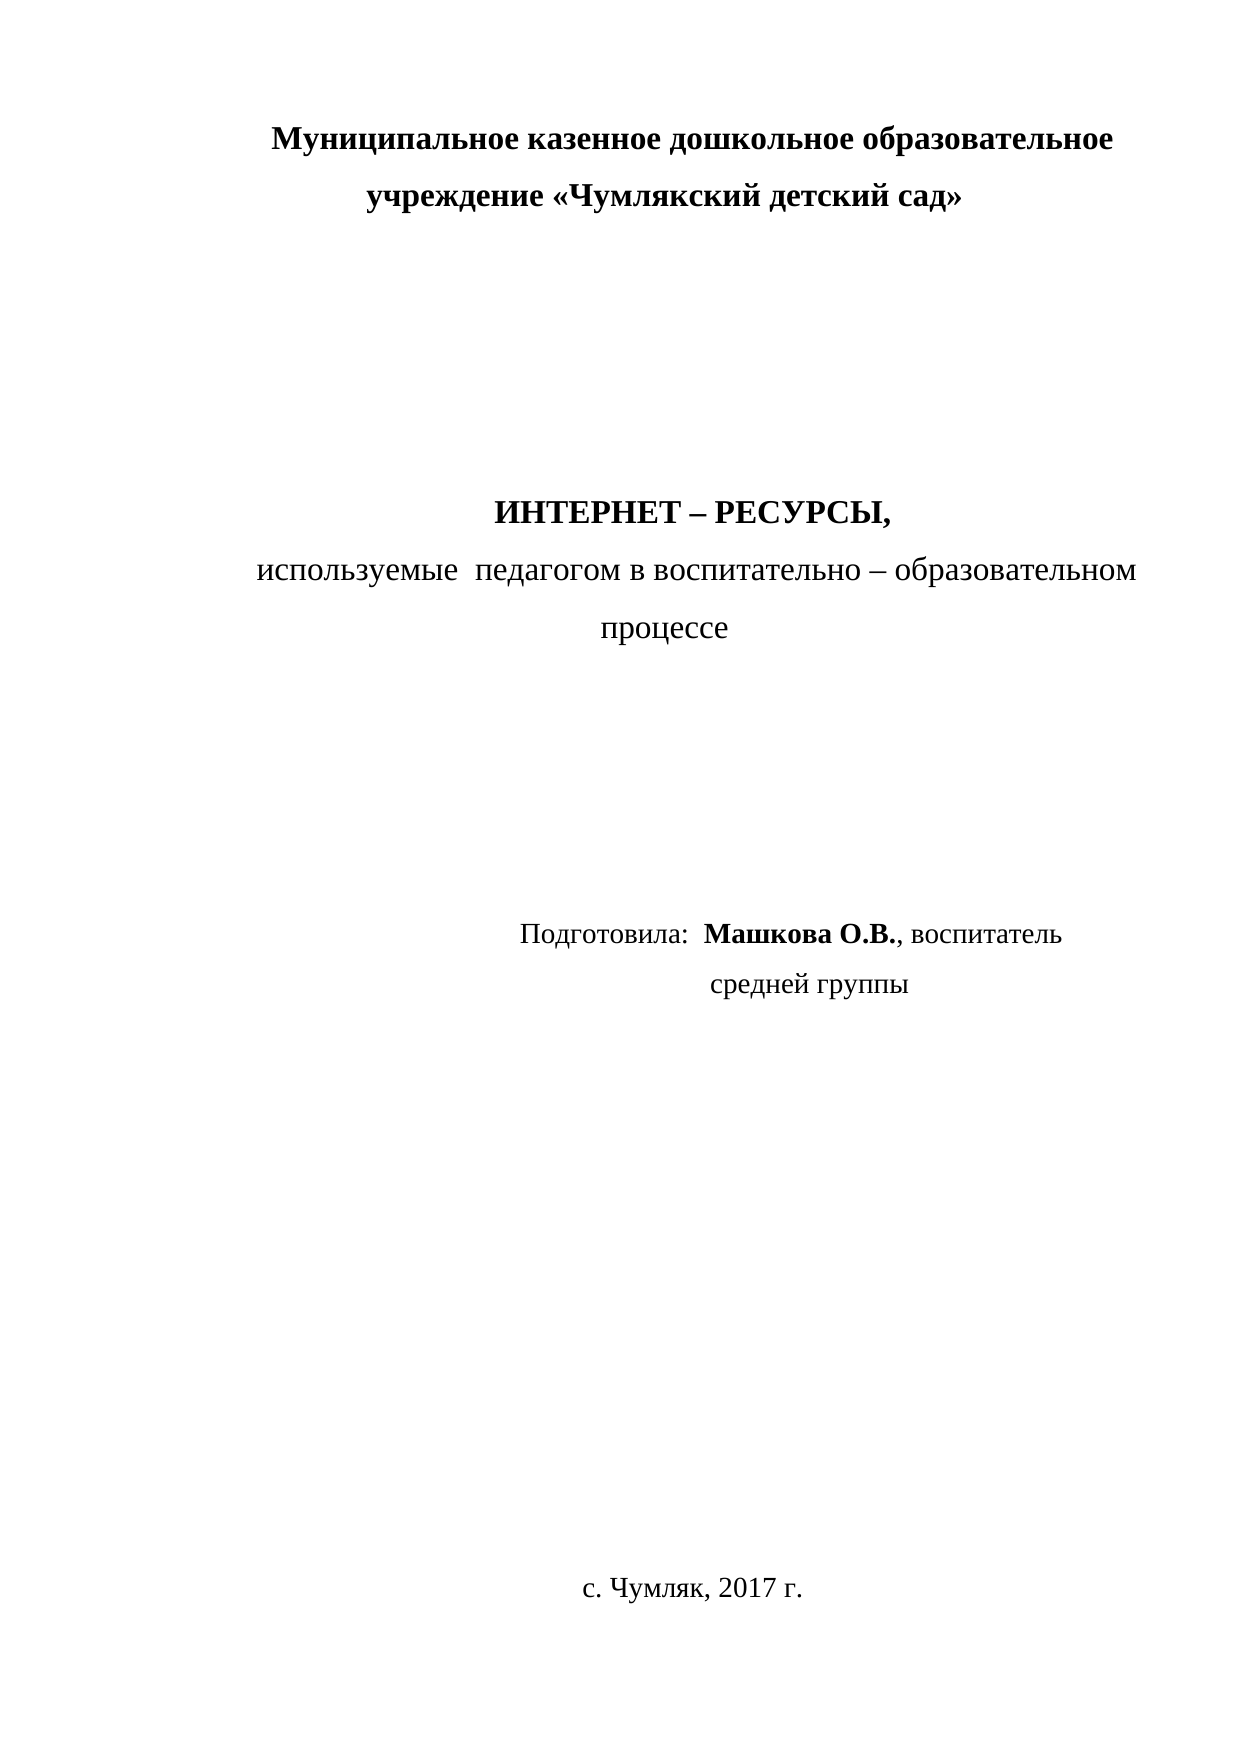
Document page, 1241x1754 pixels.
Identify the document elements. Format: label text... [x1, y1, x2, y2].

text средней группы [177, 966, 1152, 1000]
text с. Чумляк, 2017 г. [177, 1570, 1152, 1603]
text ИНТЕРНЕТ – РЕСУРСЫ, [177, 492, 1152, 530]
text Подготовила: Машкова О.В., воспитатель [177, 916, 1152, 949]
text Муниципальное казенное дошкольное образовательное учреждение «Чумлякский детский сад» [177, 118, 1152, 214]
text используемые педагогом в воспитательно – образовательном процессе [177, 549, 1152, 645]
